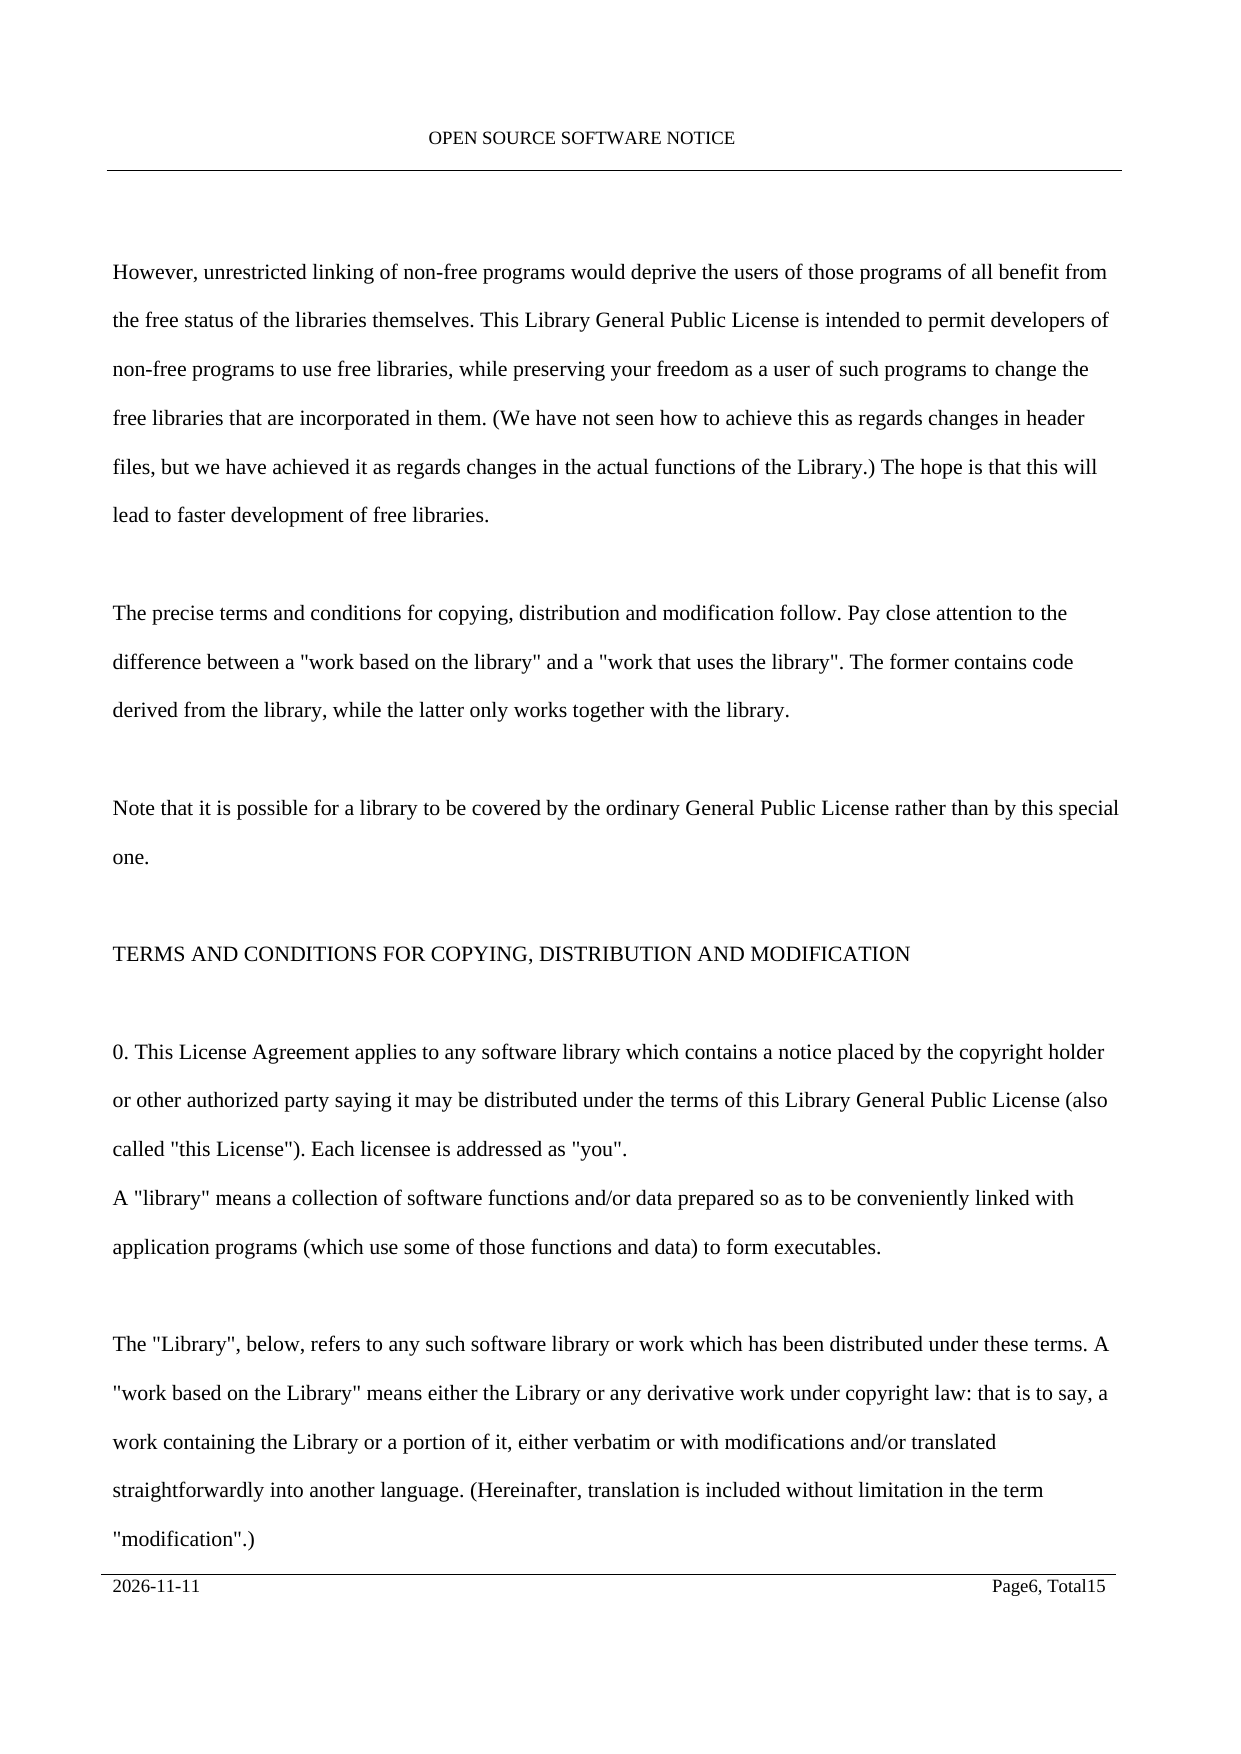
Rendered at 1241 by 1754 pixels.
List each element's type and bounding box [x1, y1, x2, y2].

text [112, 206, 1128, 1555]
